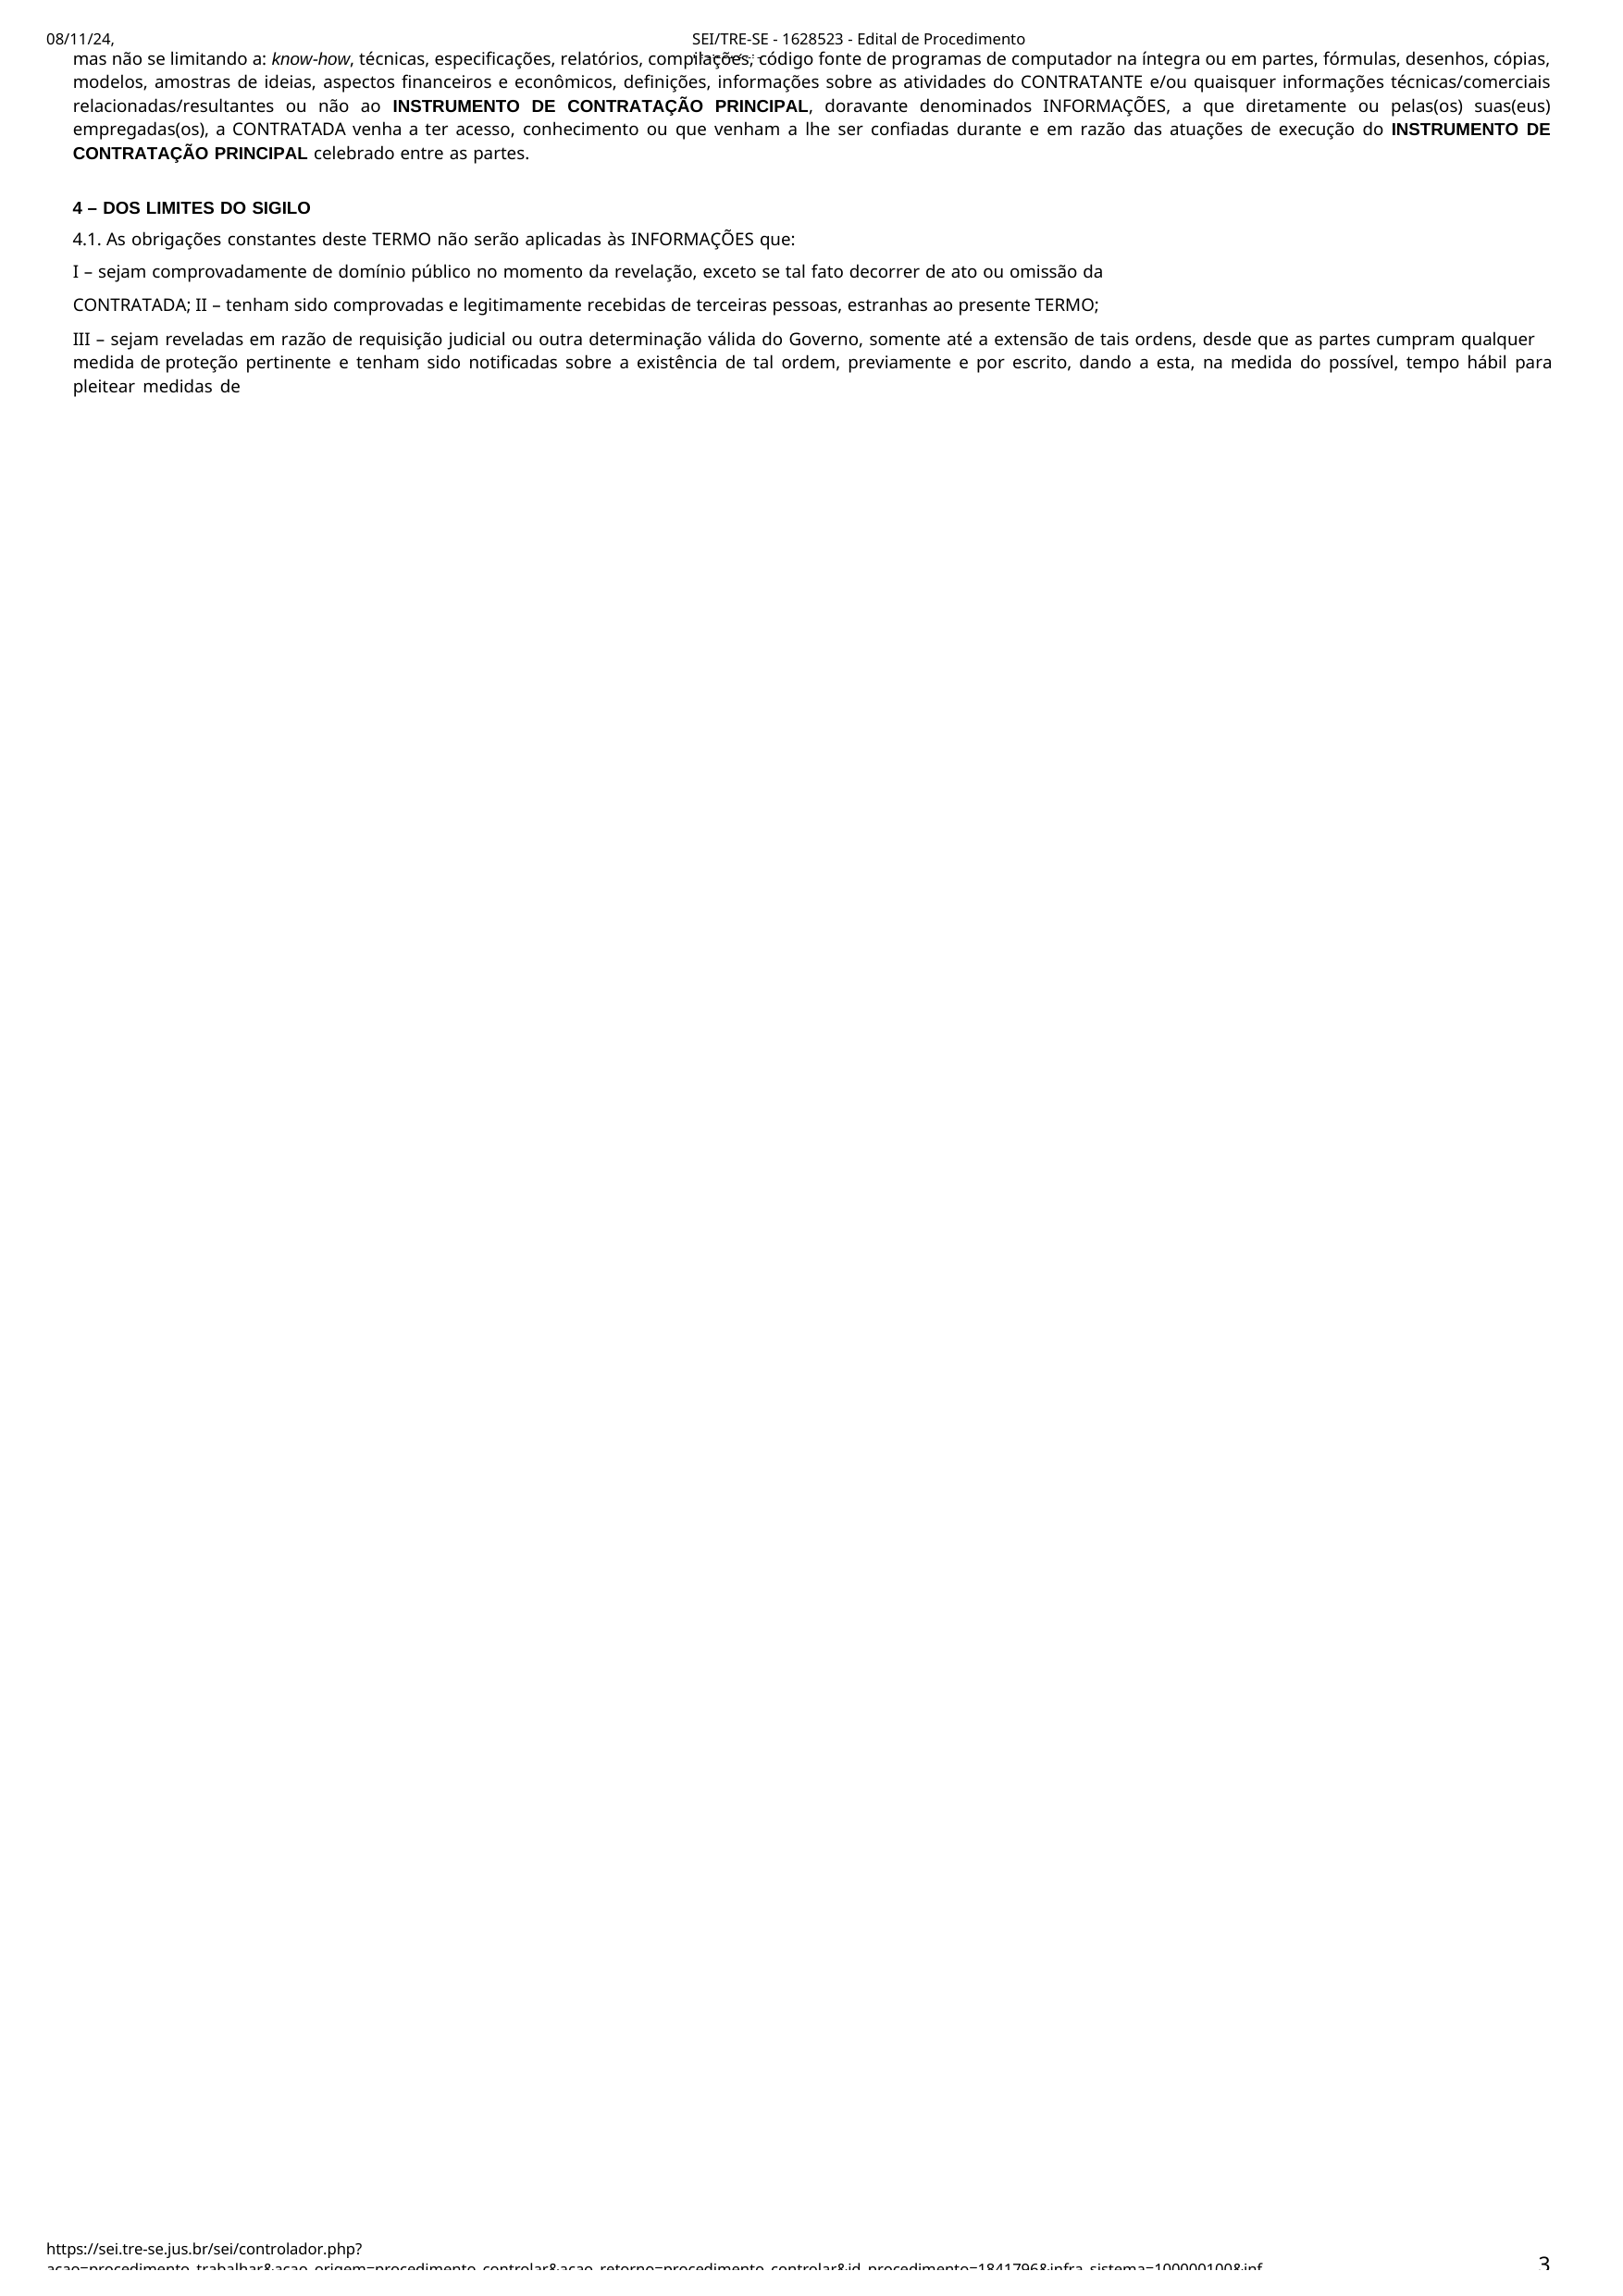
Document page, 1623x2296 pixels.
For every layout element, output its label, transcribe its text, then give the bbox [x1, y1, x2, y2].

text I – sejam comprovadamente de domínio público no momento da revelação, exceto se tal fato decorrer de ato ou omissão da CONTRATADA; II – tenham sido comprovadas e legitimamente recebidas de terceiras pessoas, estranhas ao presente TERMO; [72, 259, 1183, 316]
list As obrigações constantes deste TERMO não serão aplicadas às INFORMAÇÕES que: [72, 227, 1579, 251]
subtitle – DOS LIMITES DO SIGILO [72, 198, 1579, 218]
text III – sejam reveladas em razão de requisição judicial ou outra determinação válida do Governo, somente até a extensão de tais ordens, desde que as partes cumpram qualquer medida de proteção pertinente e tenham sido notificadas sobre a existência de tal ordem, previamente e por escrito, dando a esta, na medida do possível, tempo hábil para pleitear medidas de [72, 327, 1579, 398]
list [72, 46, 1552, 165]
